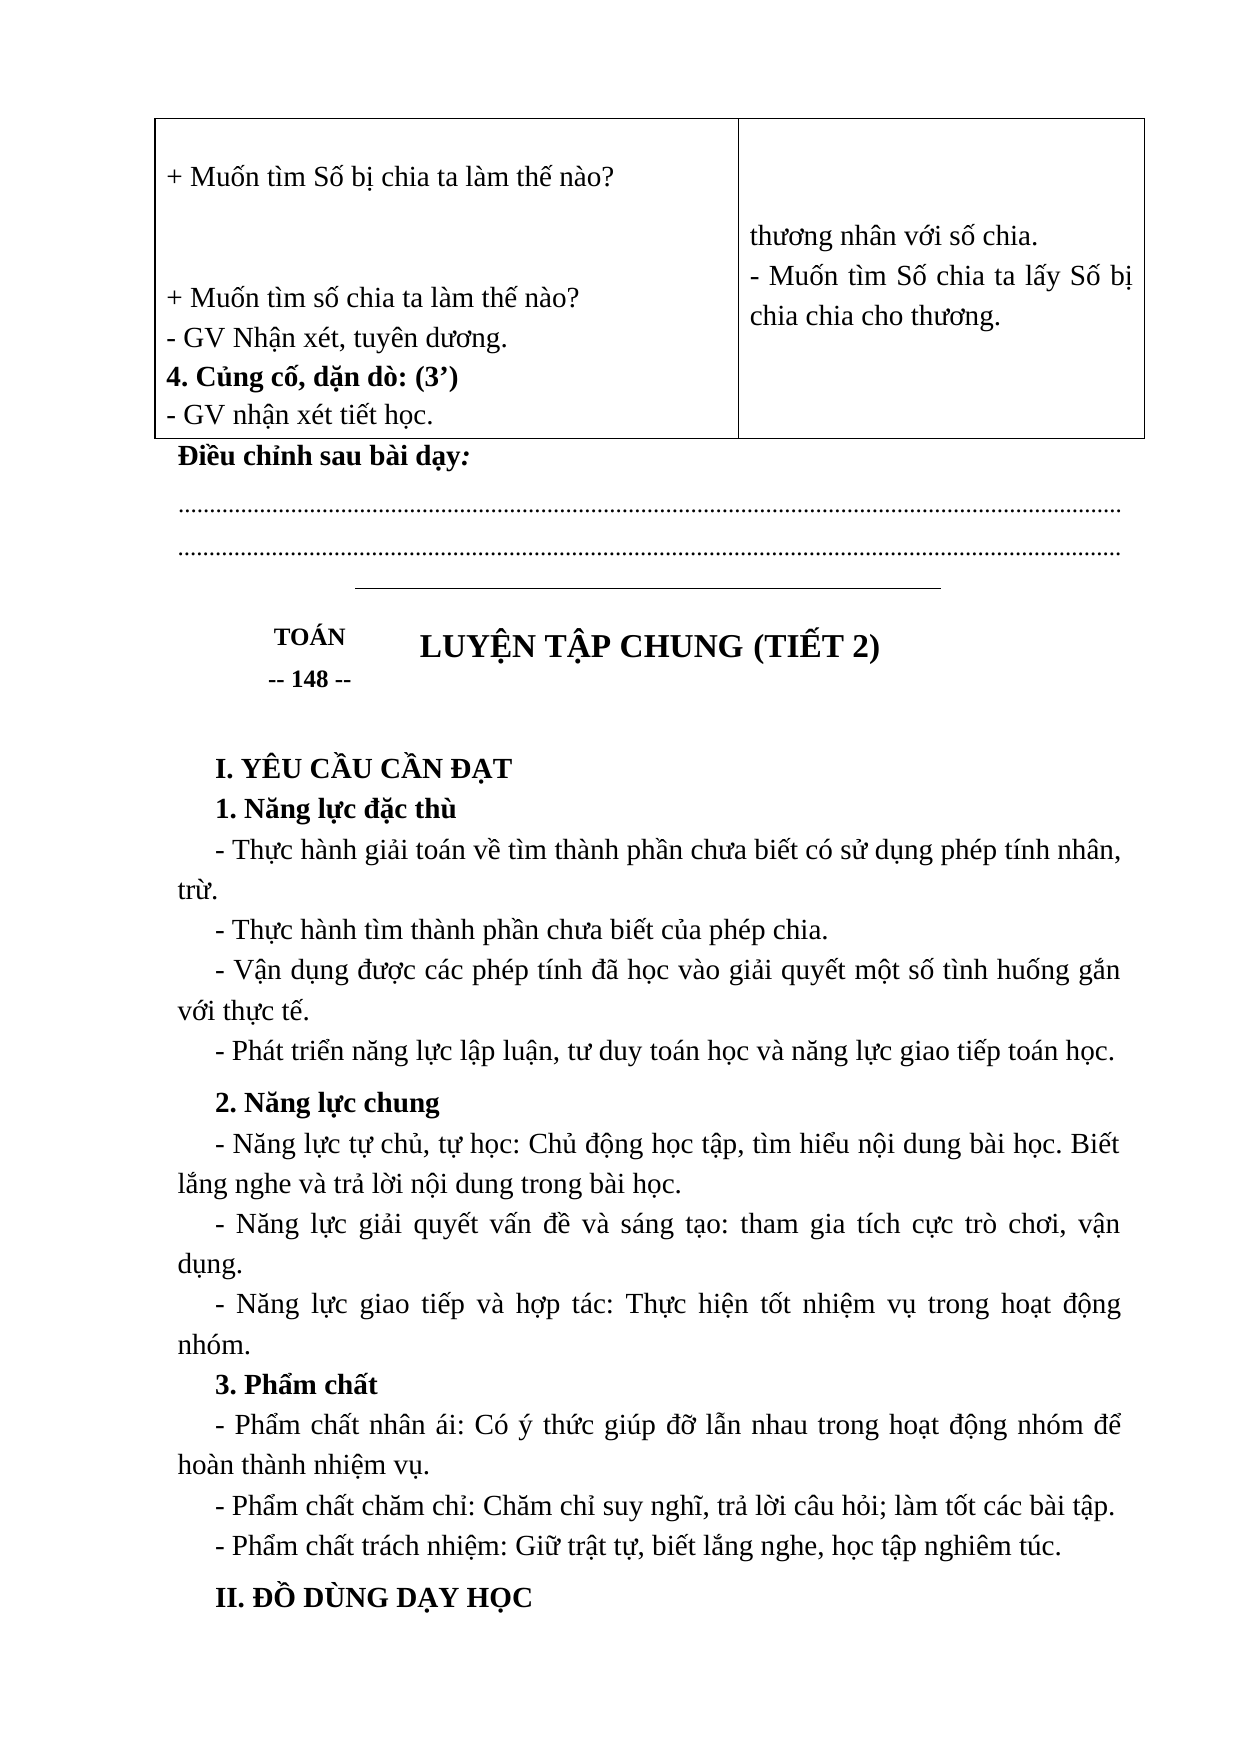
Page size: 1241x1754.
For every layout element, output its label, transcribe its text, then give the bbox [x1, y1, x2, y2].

text - Phẩm chất chăm chỉ: Chăm chỉ suy nghĩ, trả lời câu hỏi; làm tốt các bài tập. [177, 1488, 1122, 1521]
text - Phẩm chất nhân ái: Có ý thức giúp đỡ lẫn nhau trong hoạt động nhóm để hoàn thành nhiệm vụ. [177, 1407, 1122, 1481]
text - Thực hành tìm thành phần chưa biết của phép chia. [177, 912, 1122, 946]
text I. YÊU CẦU CẦN ĐẠT [177, 751, 1122, 785]
text ....................................................................................................................................................... [177, 489, 1122, 518]
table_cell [156, 119, 738, 437]
text ....................................................................................................................................................... [177, 532, 1122, 561]
text - Vận dụng được các phép tính đã học vào giải quyết một số tình huống gắn với thực tế. [177, 952, 1122, 1026]
text Điều chỉnh sau bài dạy: [177, 439, 1122, 472]
text - Thực hành giải toán về tìm thành phần chưa biết có sử dụng phép tính nhân, trừ. [177, 832, 1122, 906]
text - Phẩm chất trách nhiệm: Giữ trật tự, biết lắng nghe, học tập nghiêm túc. [177, 1528, 1122, 1561]
text - Năng lực tự chủ, tự học: Chủ động học tập, tìm hiểu nội dung bài học. Biết lắng nghe và trả lời nội dung trong bài học. [177, 1126, 1122, 1199]
text 2. Năng lực chung [177, 1086, 1122, 1119]
text - Năng lực giải quyết vấn đề và sáng tạo: tham gia tích cực trò chơi, vận dụng. [177, 1206, 1122, 1280]
text - Phát triển năng lực lập luận, tư duy toán học và năng lực giao tiếp toán học. [177, 1033, 1122, 1066]
text - Năng lực giao tiếp và hợp tác: Thực hiện tốt nhiệm vụ trong hoạt động nhóm. [177, 1287, 1122, 1360]
text II. ĐỒ DÙNG DẠY HỌC [177, 1581, 1122, 1614]
text LUYỆN TẬP CHUNG (TIẾT 2) [177, 626, 1122, 664]
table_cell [739, 119, 1144, 437]
text 3. Phẩm chất [177, 1367, 1122, 1401]
text 1. Năng lực đặc thù [177, 792, 1122, 825]
